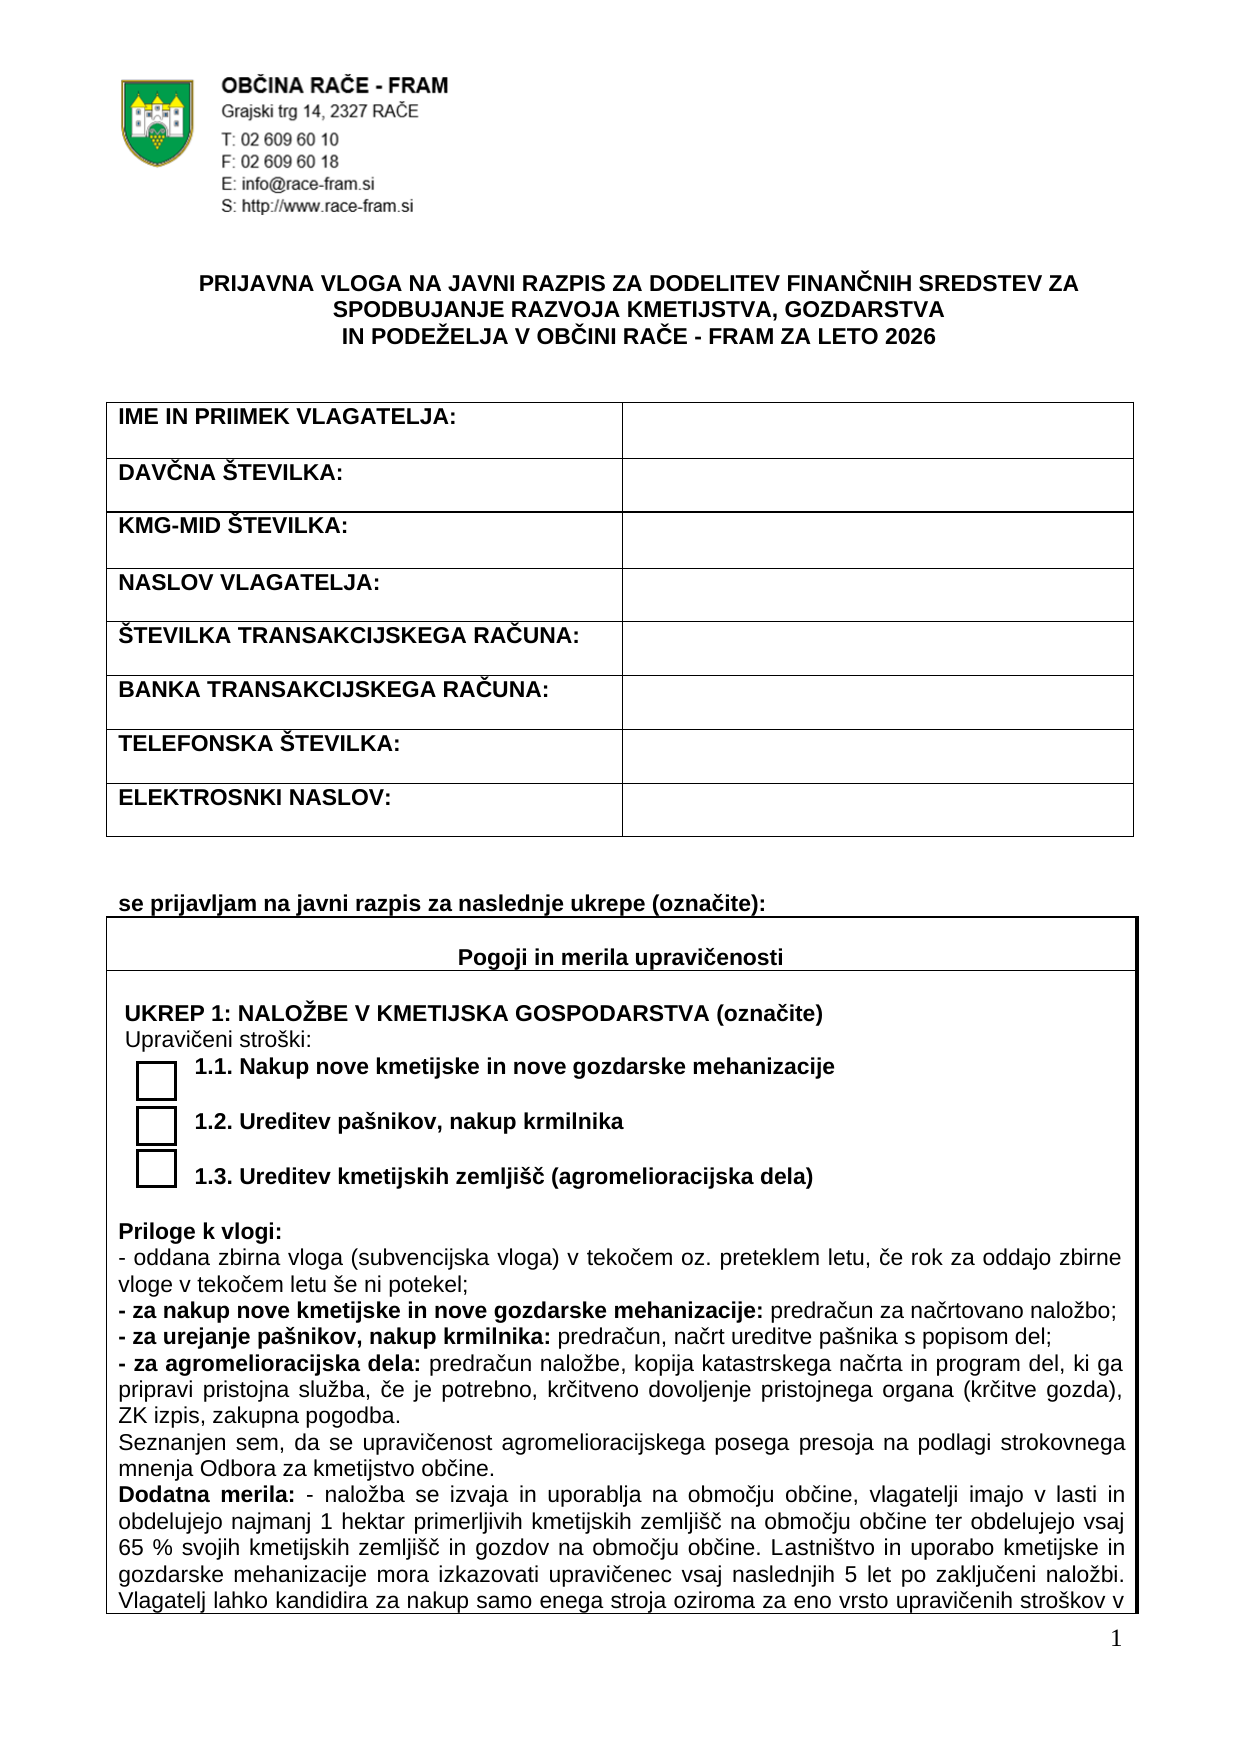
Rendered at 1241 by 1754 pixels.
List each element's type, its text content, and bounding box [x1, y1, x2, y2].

text IN PODEŽELJA V OBČINI RAČE - FRAM ZA LETO 2026 [156, 323, 1122, 349]
table_cell [623, 513, 1133, 567]
table_cell BANKA TRANSAKCIJSKEGA RAČUNA: [107, 676, 622, 729]
table_cell NASLOV VLAGATELJA: [107, 569, 622, 621]
table_cell [623, 569, 1133, 621]
table_header [623, 403, 1133, 458]
table_cell [623, 622, 1133, 675]
table_cell DAVČNA ŠTEVILKA: [107, 459, 622, 511]
text PRIJAVNA VLOGA NA JAVNI RAZPIS ZA DODELITEV FINANČNIH SREDSTEV ZA SPODBUJANJE RAZVOJA KMETIJSTVA, GOZDARSTVA [156, 270, 1122, 323]
table_cell TELEFONSKA ŠTEVILKA: [107, 730, 622, 782]
table_cell [623, 784, 1133, 836]
table_cell [623, 676, 1133, 729]
table_cell ŠTEVILKA TRANSAKCIJSKEGA RAČUNA: [107, 622, 622, 675]
table_cell [623, 730, 1133, 782]
table_cell KMG-MID ŠTEVILKA: [107, 513, 622, 567]
table_header Pogoji in merila upravičenosti [107, 918, 1135, 970]
text se prijavljam na javni razpis za naslednje ukrepe (označite): [118, 890, 1122, 916]
table_cell [623, 459, 1133, 511]
table_header IME IN PRIIMEK VLAGATELJA: [107, 403, 622, 458]
picture [118, 73, 467, 215]
table_cell ELEKTROSNKI NASLOV: [107, 784, 622, 836]
